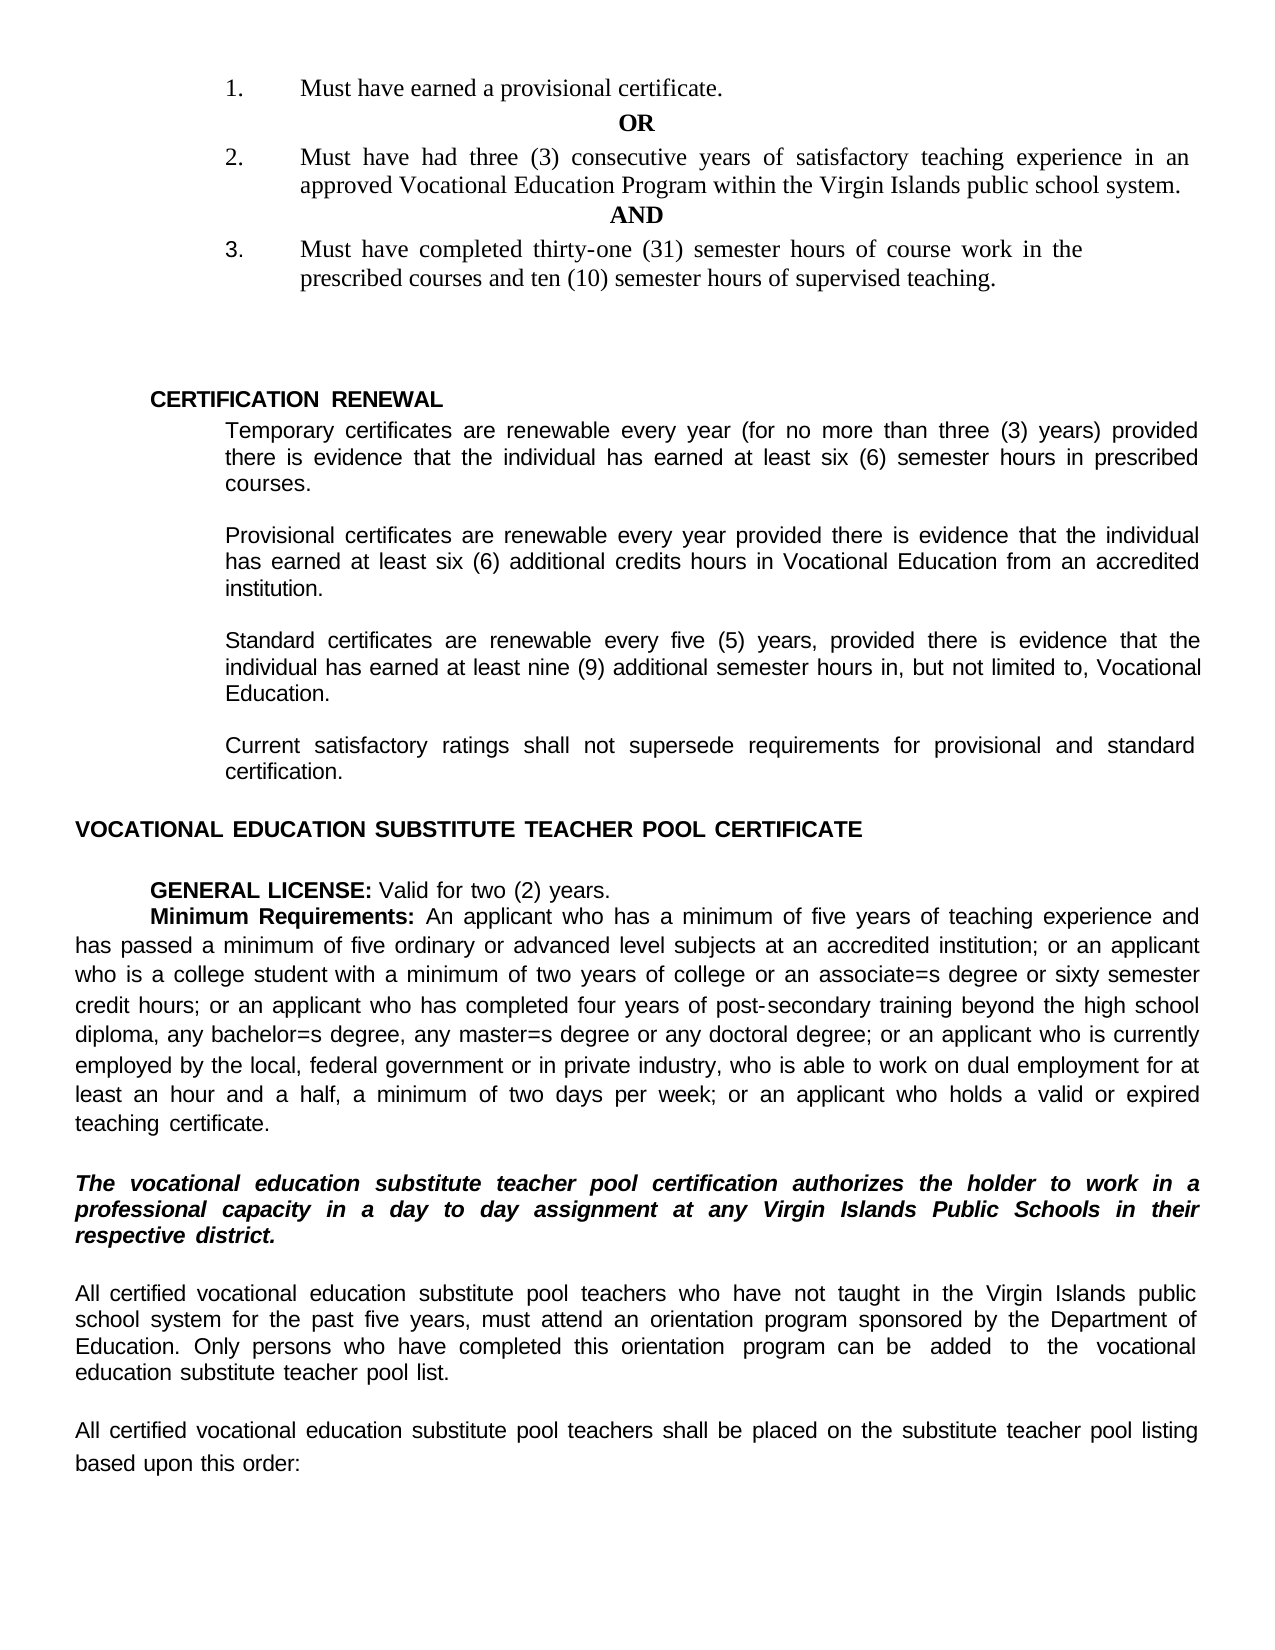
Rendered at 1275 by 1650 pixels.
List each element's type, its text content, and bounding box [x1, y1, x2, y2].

text Minimum Requirements: An applicant who has a minimum of five years of teaching experience and has passed a minimum of five ordinary or advanced level subjects at an accredited institution; or an applicant who is a college student with a minimum of two years of college or an associate=s degree or sixty semester credit hours; or an applicant who has completed four years of post-secondary training beyond the high school diploma, any bachelor=s degree, any master=s degree or any doctoral degree; or an applicant who is currently employed by the local, federal government or in private industry, who is able to work on dual employment for at least an hour and a half, a minimum of two days per week; or an applicant who holds a valid or expired teaching certificate. [75, 903, 1200, 1137]
text The vocational education substitute teacher pool certification authorizes the holder to work in a professional capacity in a day to day assignment at any Virgin Islands Public Schools in their respective district. [75, 1169, 1201, 1249]
text VOCATIONAL EDUCATION SUBSTITUTE TEACHER POOL CERTIFICATE [75, 816, 1212, 842]
list Must have earned a provisional certificate. [225, 73, 1212, 102]
subtitle OR [455, 108, 818, 137]
text GENERAL LICENSE: Valid for two (2) years. [150, 877, 1212, 903]
text All certified vocational education substitute pool teachers who have not taught in the Virgin Islands public school system for the past five years, must attend an orientation program sponsored by the Department of Education. Only persons who have completed this orientation program can be added to the vocational education substitute teacher pool list. [75, 1280, 1197, 1386]
text 3. Must have completed thirty-one (31) semester hours of course work in the prescribed courses and ten (10) semester hours of supervised teaching. [225, 235, 1192, 292]
text Current satisfactory ratings shall not supersede requirements for provisional and standard certification. [225, 732, 1196, 784]
text Provisional certificates are renewable every year provided there is evidence that the individual has earned at least six (6) additional credits hours in Vocational Education from an accredited institution. [225, 522, 1200, 601]
list Must have had three (3) consecutive years of satisfactory teaching experience in an approved Vocational Education Program within the Virgin Islands public school system. [225, 143, 1192, 199]
text Temporary certificates are renewable every year (for no more than three (3) years) provided there is evidence that the individual has earned at least six (6) semester hours in prescribed courses. [225, 417, 1199, 497]
subtitle AND [607, 200, 666, 229]
text Standard certificates are renewable every five (5) years, provided there is evidence that the individual has earned at least nine (9) additional semester hours in, but not limited to, Vocational Education. [225, 627, 1202, 707]
text CERTIFICATION RENEWAL [150, 386, 1212, 413]
text All certified vocational education substitute pool teachers shall be placed on the substitute teacher pool listing based upon this order: [75, 1417, 1199, 1476]
